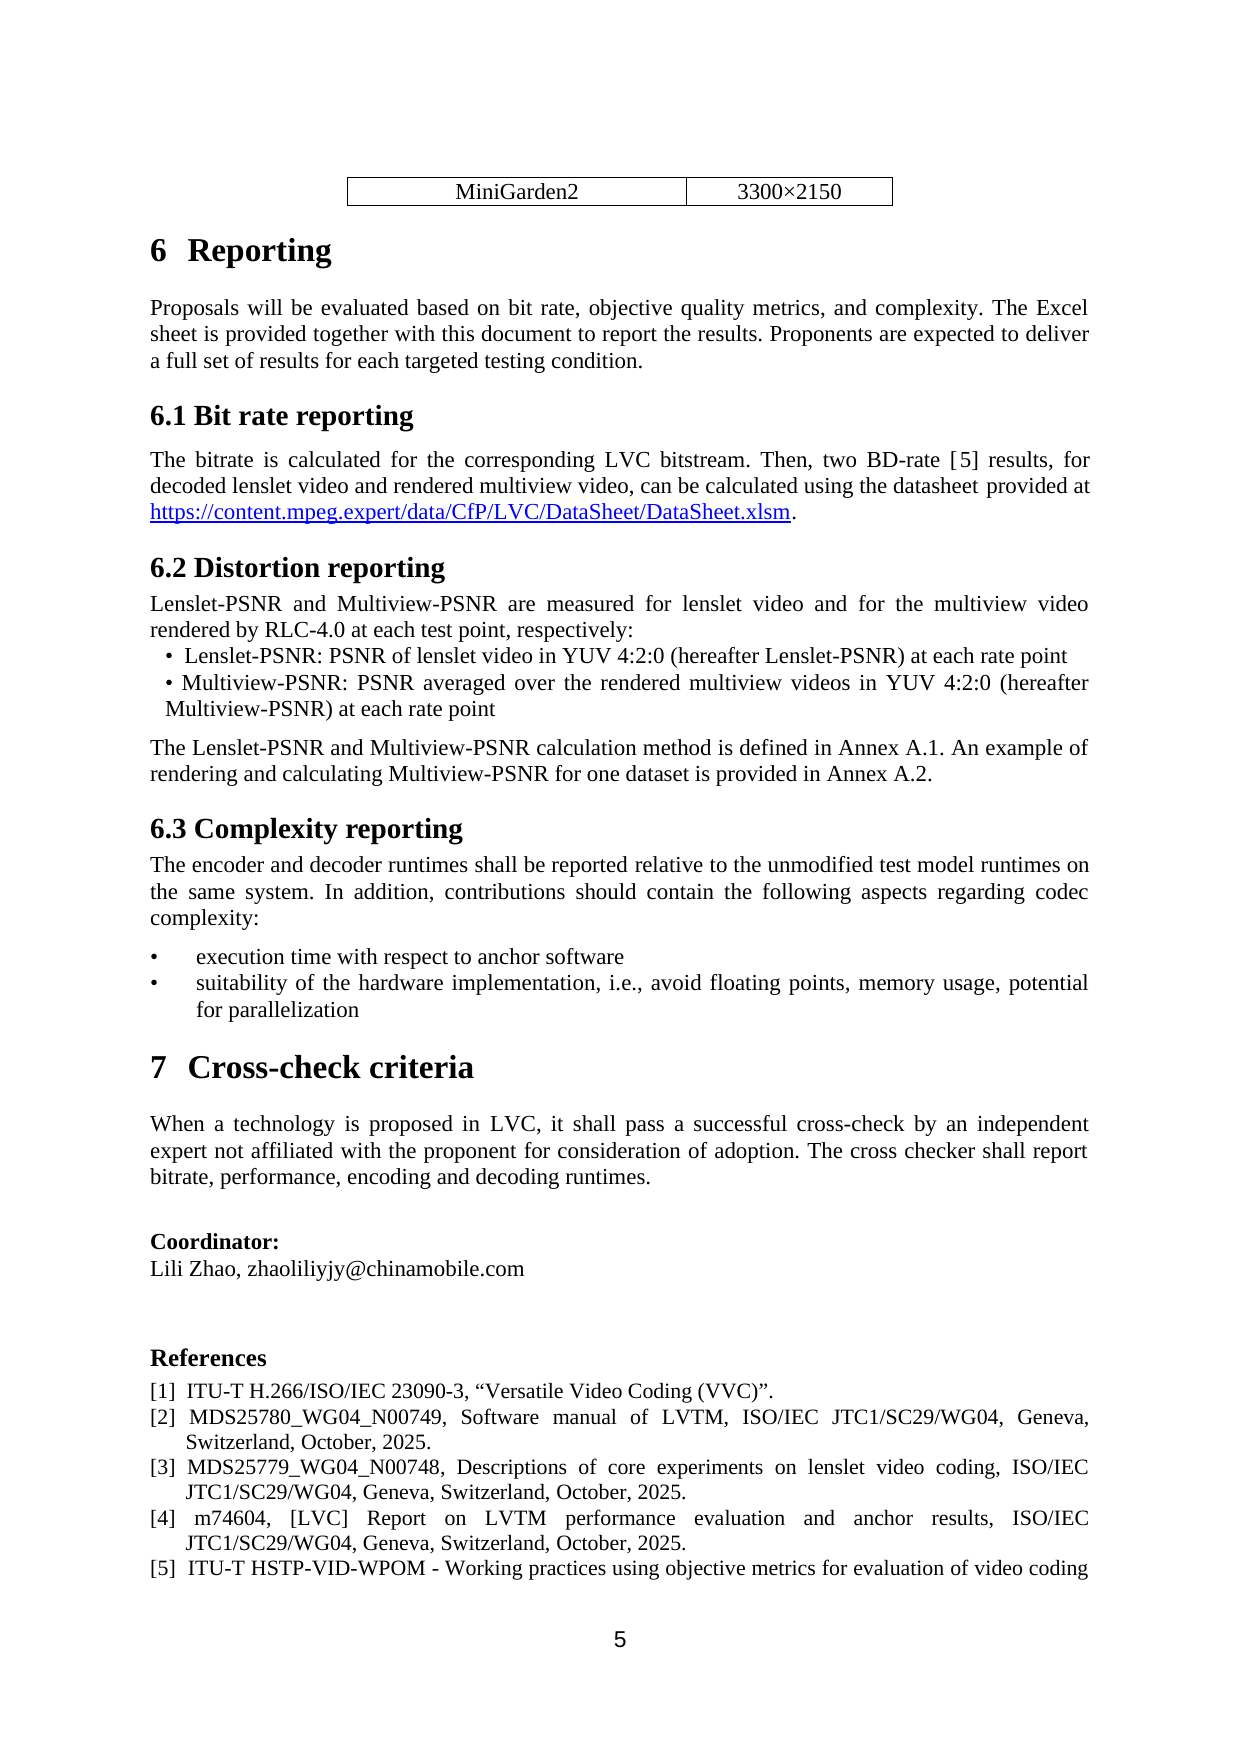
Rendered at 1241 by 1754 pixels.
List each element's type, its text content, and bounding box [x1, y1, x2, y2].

table_cell 3300×2150 [687, 178, 892, 204]
text [1] ITU-T H.266/ISO/IEC 23090-3, “Versatile Video Coding (VVC)”. [150, 1378, 1090, 1404]
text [150, 1555, 1090, 1580]
text • Lenslet-PSNR: PSNR of lenslet video in YUV 4:2:0 (hereafter Lenslet-PSNR) at each rate point [165, 642, 1090, 669]
text Coordinator: [150, 1228, 1090, 1254]
text 6.2 Distortion reporting [150, 550, 1090, 583]
text The Lenslet-PSNR and Multiview-PSNR calculation method is defined in Annex A.1. An example of rendering and calculating Multiview-PSNR for one dataset is provided in Annex A.2. [150, 734, 1090, 787]
list suitability of the hardware implementation, i.e., avoid floating points, memory usage, potential for parallelization [150, 969, 1090, 1022]
text [4] m74604, [LVC] Report on LVTM performance evaluation and anchor results, ISO/IEC JTC1/SC29/WG04, Geneva, Switzerland, October, 2025. [150, 1504, 1090, 1555]
list Cross-check criteria [150, 1047, 1090, 1085]
subtitle References [150, 1343, 1090, 1372]
list execution time with respect to anchor software [150, 943, 1090, 969]
text [2] MDS25780_WG04_N00749, Software manual of LVTM, ISO/IEC JTC1/SC29/WG04, Geneva, Switzerland, October, 2025. [150, 1404, 1090, 1454]
text The bitrate is calculated for the corresponding LVC bitstream. Then, two BD-rate [5] results, for decoded lenslet video and rendered multiview video, can be calculated using the datasheet provided at https://content.mpeg.expert/data/CfP/LVC/DataSheet/DataSheet.xlsm. [150, 446, 1090, 525]
list Reporting [150, 231, 1090, 269]
text When a technology is proposed in LVC, it shall pass a successful cross-check by an independent expert not affiliated with the proponent for consideration of adoption. The cross checker shall report bitrate, performance, encoding and decoding runtimes. [150, 1110, 1090, 1189]
table_cell MiniGarden2 [348, 178, 686, 204]
text Proposals will be evaluated based on bit rate, objective quality metrics, and complexity. The Excel sheet is provided together with this document to report the results. Proponents are expected to deliver a full set of results for each targeted testing condition. [150, 294, 1090, 373]
text • Multiview-PSNR: PSNR averaged over the rendered multiview videos in YUV 4:2:0 (hereafter Multiview-PSNR) at each rate point [165, 669, 1090, 721]
text Lenslet-PSNR and Multiview-PSNR are measured for lenslet video and for the multiview video rendered by RLC-4.0 at each test point, respectively: [150, 589, 1090, 642]
subtitle 6.1 Bit rate reporting [150, 398, 1090, 432]
text The encoder and decoder runtimes shall be reported relative to the unmodified test model runtimes on the same system. In addition, contributions should contain the following aspects regarding codec complexity: [150, 851, 1090, 930]
text [3] MDS25779_WG04_N00748, Descriptions of core experiments on lenslet video coding, ISO/IEC JTC1/SC29/WG04, Geneva, Switzerland, October, 2025. [150, 1454, 1090, 1504]
text 6.3 Complexity reporting [150, 812, 1090, 845]
text Lili Zhao, zhaoliliyjy@chinamobile.com [150, 1254, 1090, 1281]
